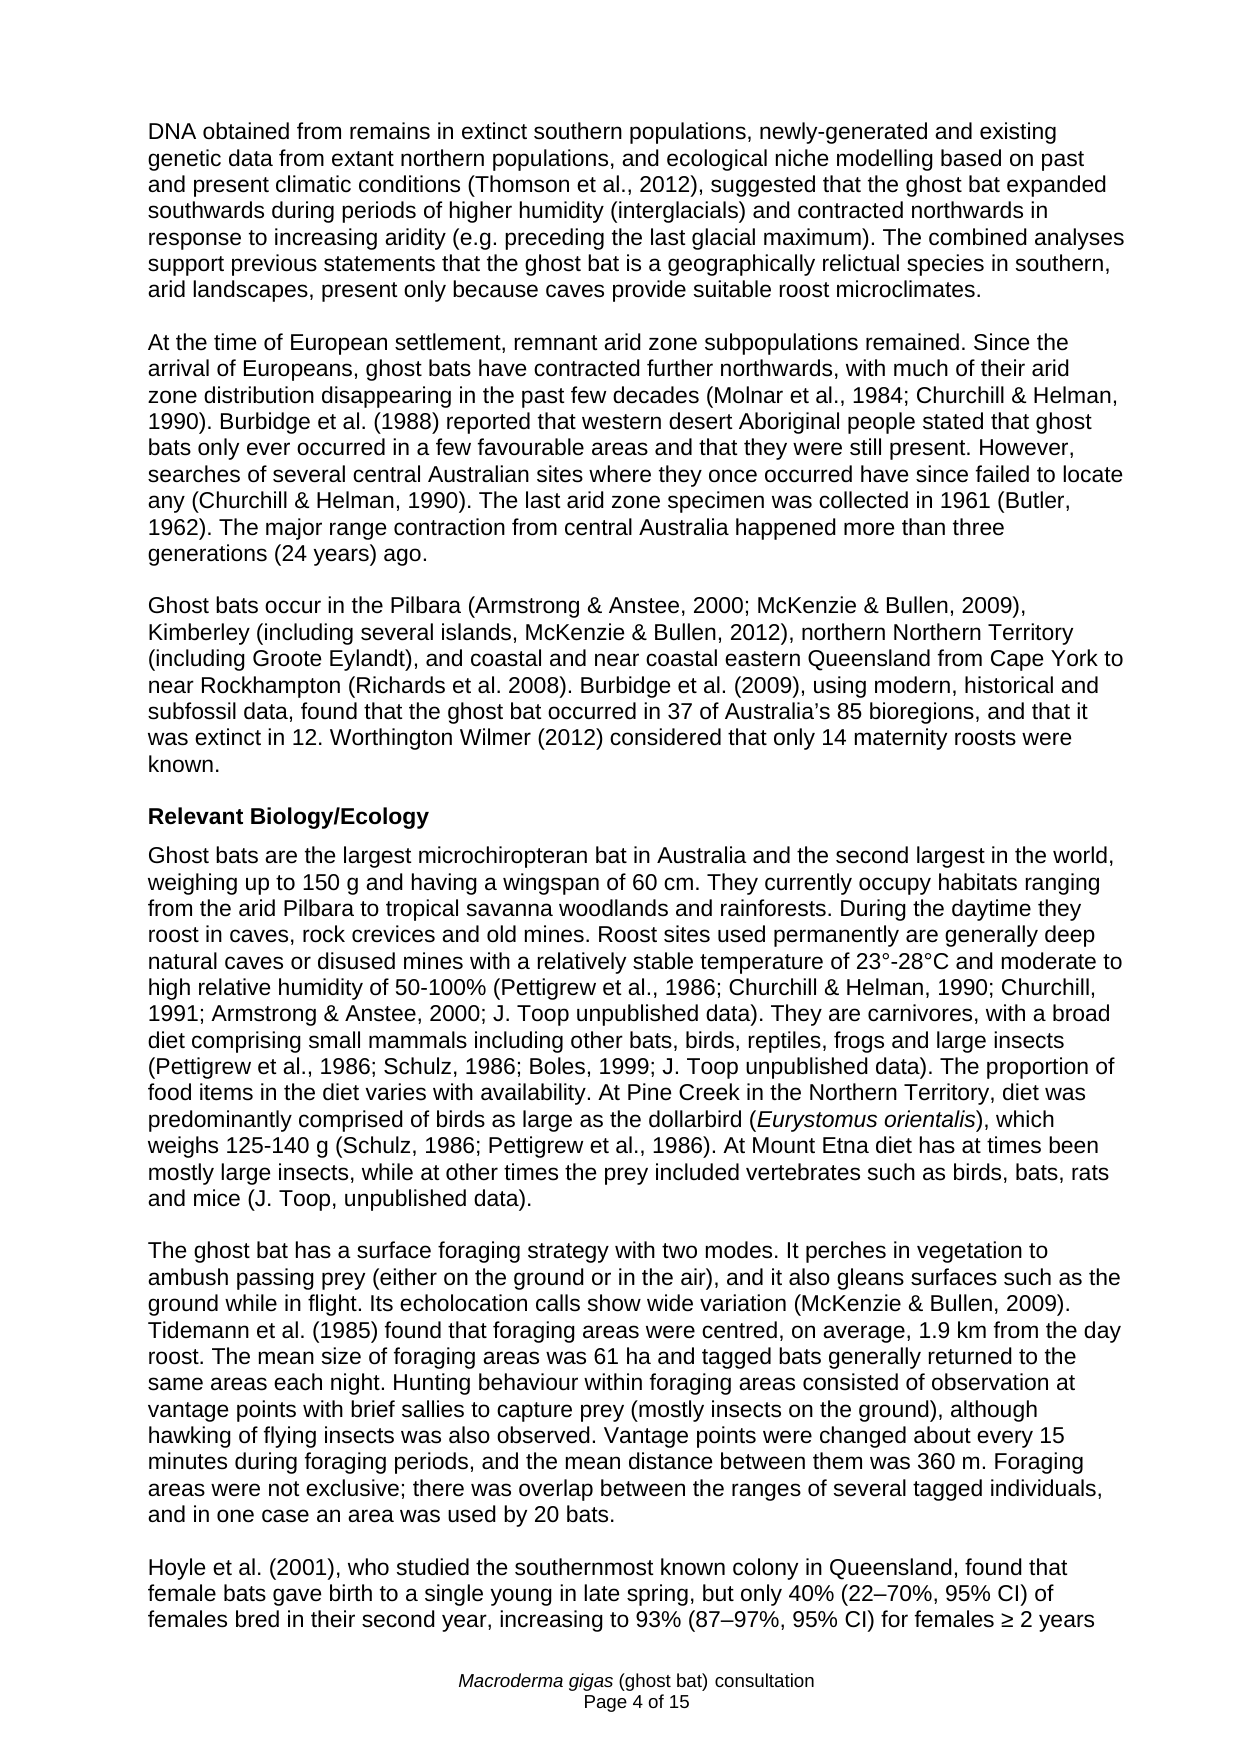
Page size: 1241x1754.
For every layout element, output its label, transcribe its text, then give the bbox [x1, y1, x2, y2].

text At the time of European settlement, remnant arid zone subpopulations remained. Since the arrival of Europeans, ghost bats have contracted further northwards, with much of their arid zone distribution disappearing in the past few decades (Molnar et al., 1984; Churchill & Helman, 1990). Burbidge et al. (1988) reported that western desert Aboriginal people stated that ghost bats only ever occurred in a few favourable areas and that they were still present. However, searches of several central Australian sites where they once occurred have since failed to locate any (Churchill & Helman, 1990). The last arid zone specimen was collected in 1961 (Butler, 1962). The major range contraction from central Australia happened more than three generations (24 years) ago. [148, 329, 1125, 566]
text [148, 1554, 1125, 1633]
subtitle Relevant Biology/Ecology [148, 803, 1125, 830]
text Ghost bats are the largest microchiropteran bat in Australia and the second largest in the world, weighing up to 150 g and having a wingspan of 60 cm. They currently occupy habitats ranging from the arid Pilbara to tropical savanna woodlands and rainforests. During the daytime they roost in caves, rock crevices and old mines. Roost sites used permanently are generally deep natural caves or disused mines with a relatively stable temperature of 23°-28°C and moderate to high relative humidity of 50-100% (Pettigrew et al., 1986; Churchill & Helman, 1990; Churchill, 1991; Armstrong & Anstee, 2000; J. Toop unpublished data). They are carnivores, with a broad diet comprising small mammals including other bats, birds, reptiles, frogs and large insects (Pettigrew et al., 1986; Schulz, 1986; Boles, 1999; J. Toop unpublished data). The proportion of food items in the diet varies with availability. At Pine Creek in the Northern Territory, diet was predominantly comprised of birds as large as the dollarbird (Eurystomus orientalis), which weighs 125-140 g (Schulz, 1986; Pettigrew et al., 1986). At Mount Etna diet has at times been mostly large insects, while at other times the prey included vertebrates such as birds, bats, rats and mice (J. Toop, unpublished data). [148, 842, 1125, 1211]
text The ghost bat has a surface foraging strategy with two modes. It perches in vegetation to ambush passing prey (either on the ground or in the air), and it also gleans surfaces such as the ground while in flight. Its echolocation calls show wide variation (McKenzie & Bullen, 2009). Tidemann et al. (1985) found that foraging areas were centred, on average, 1.9 km from the day roost. The mean size of foraging areas was 61 ha and tagged bats generally returned to the same areas each night. Hunting behaviour within foraging areas consisted of observation at vantage points with brief sallies to capture prey (mostly insects on the ground), although hawking of flying insects was also observed. Vantage points were changed about every 15 minutes during foraging periods, and the mean distance between them was 360 m. Foraging areas were not exclusive; there was overlap between the ranges of several tagged individuals, and in one case an area was used by 20 bats. [148, 1237, 1125, 1527]
text Ghost bats occur in the Pilbara (Armstrong & Anstee, 2000; McKenzie & Bullen, 2009), Kimberley (including several islands, McKenzie & Bullen, 2012), northern Northern Territory (including Groote Eylandt), and coastal and near coastal eastern Queensland from Cape York to near Rockhampton (Richards et al. 2008). Burbidge et al. (2009), using modern, historical and subfossil data, found that the ghost bat occurred in 37 of Australia’s 85 bioregions, and that it was extinct in 12. Worthington Wilmer (2012) considered that only 14 maternity roosts were known. [148, 592, 1125, 777]
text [148, 118, 1125, 303]
